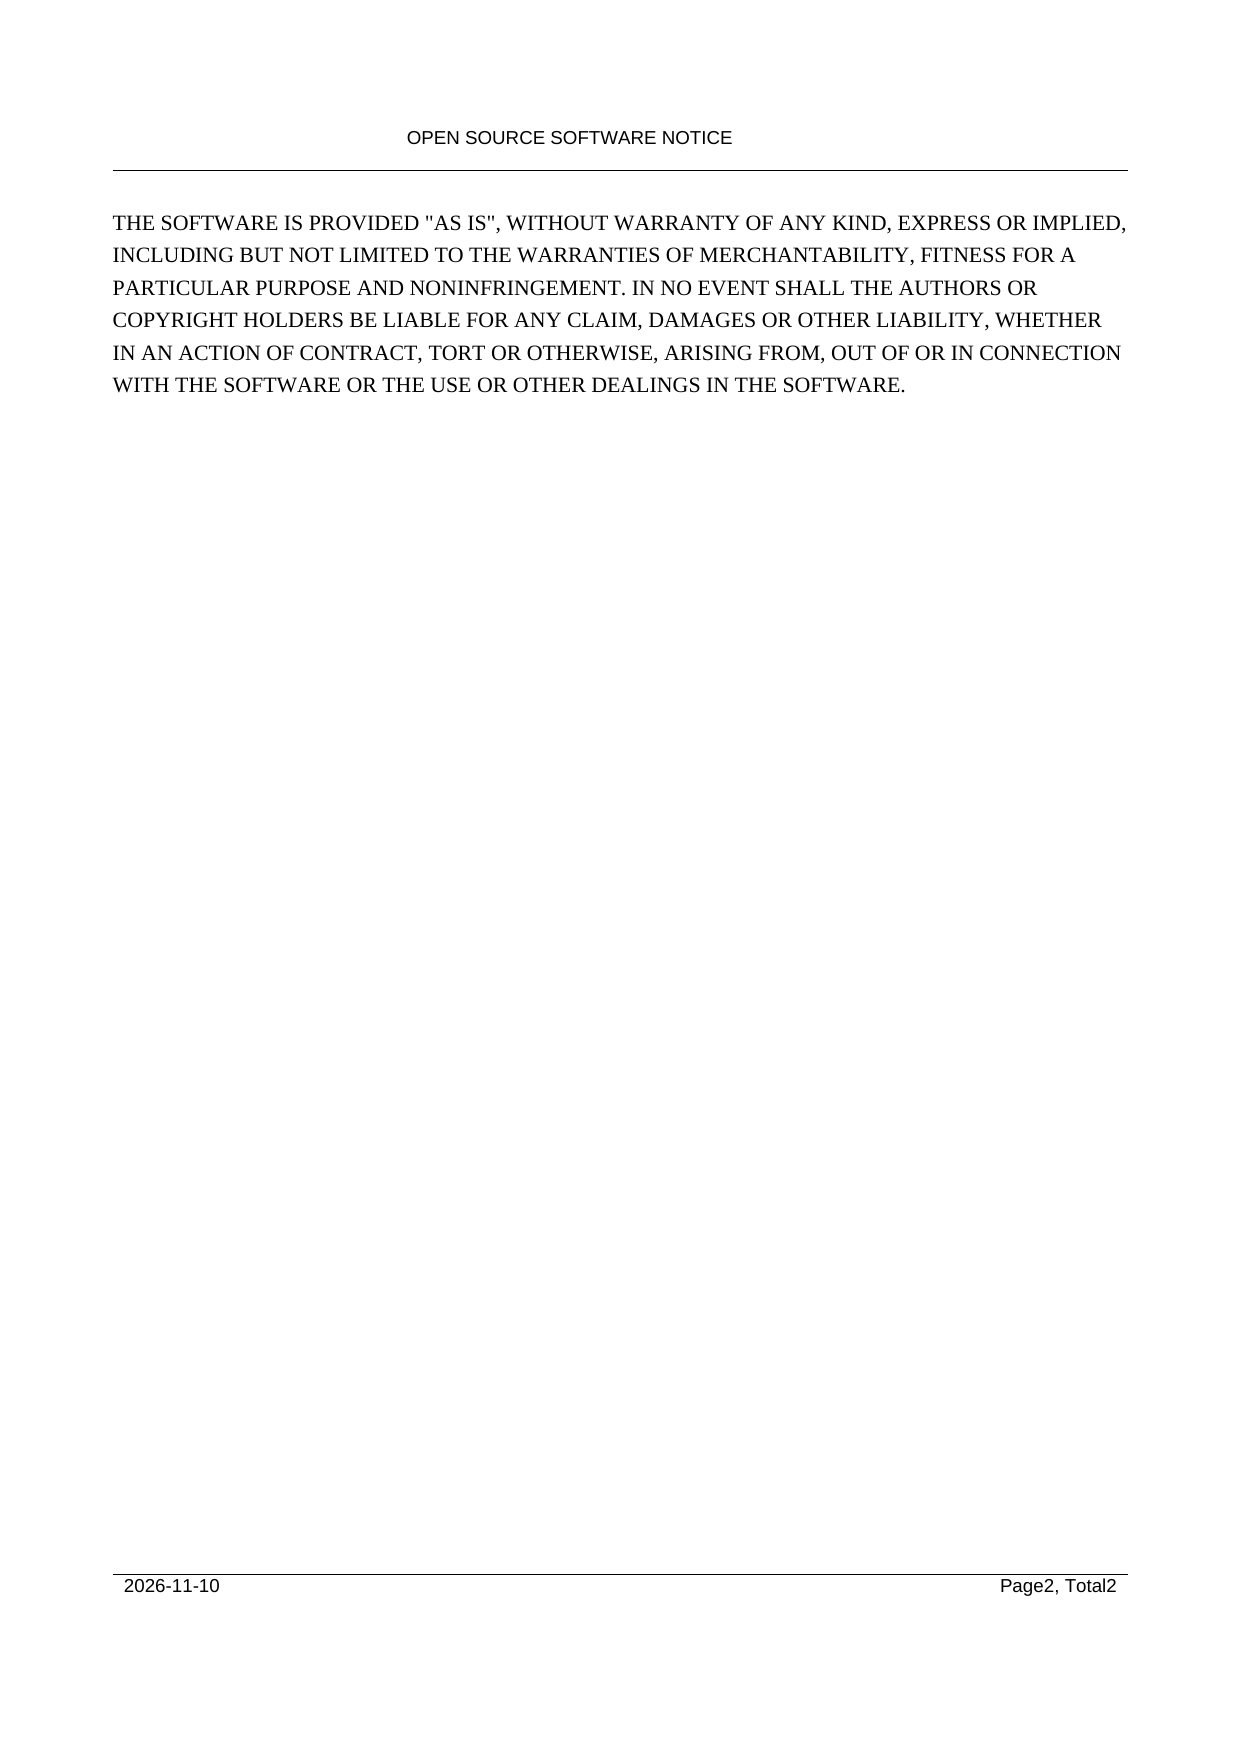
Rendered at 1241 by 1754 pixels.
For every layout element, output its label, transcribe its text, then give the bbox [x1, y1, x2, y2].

text THE SOFTWARE IS PROVIDED "AS IS", WITHOUT WARRANTY OF ANY KIND, EXPRESS OR IMPLIED, INCLUDING BUT NOT LIMITED TO THE WARRANTIES OF MERCHANTABILITY, FITNESS FOR A PARTICULAR PURPOSE AND NONINFRINGEMENT. IN NO EVENT SHALL THE AUTHORS OR COPYRIGHT HOLDERS BE LIABLE FOR ANY CLAIM, DAMAGES OR OTHER LIABILITY, WHETHER IN AN ACTION OF CONTRACT, TORT OR OTHERWISE, ARISING FROM, OUT OF OR IN CONNECTION WITH THE SOFTWARE OR THE USE OR OTHER DEALINGS IN THE SOFTWARE. [112, 206, 1128, 401]
